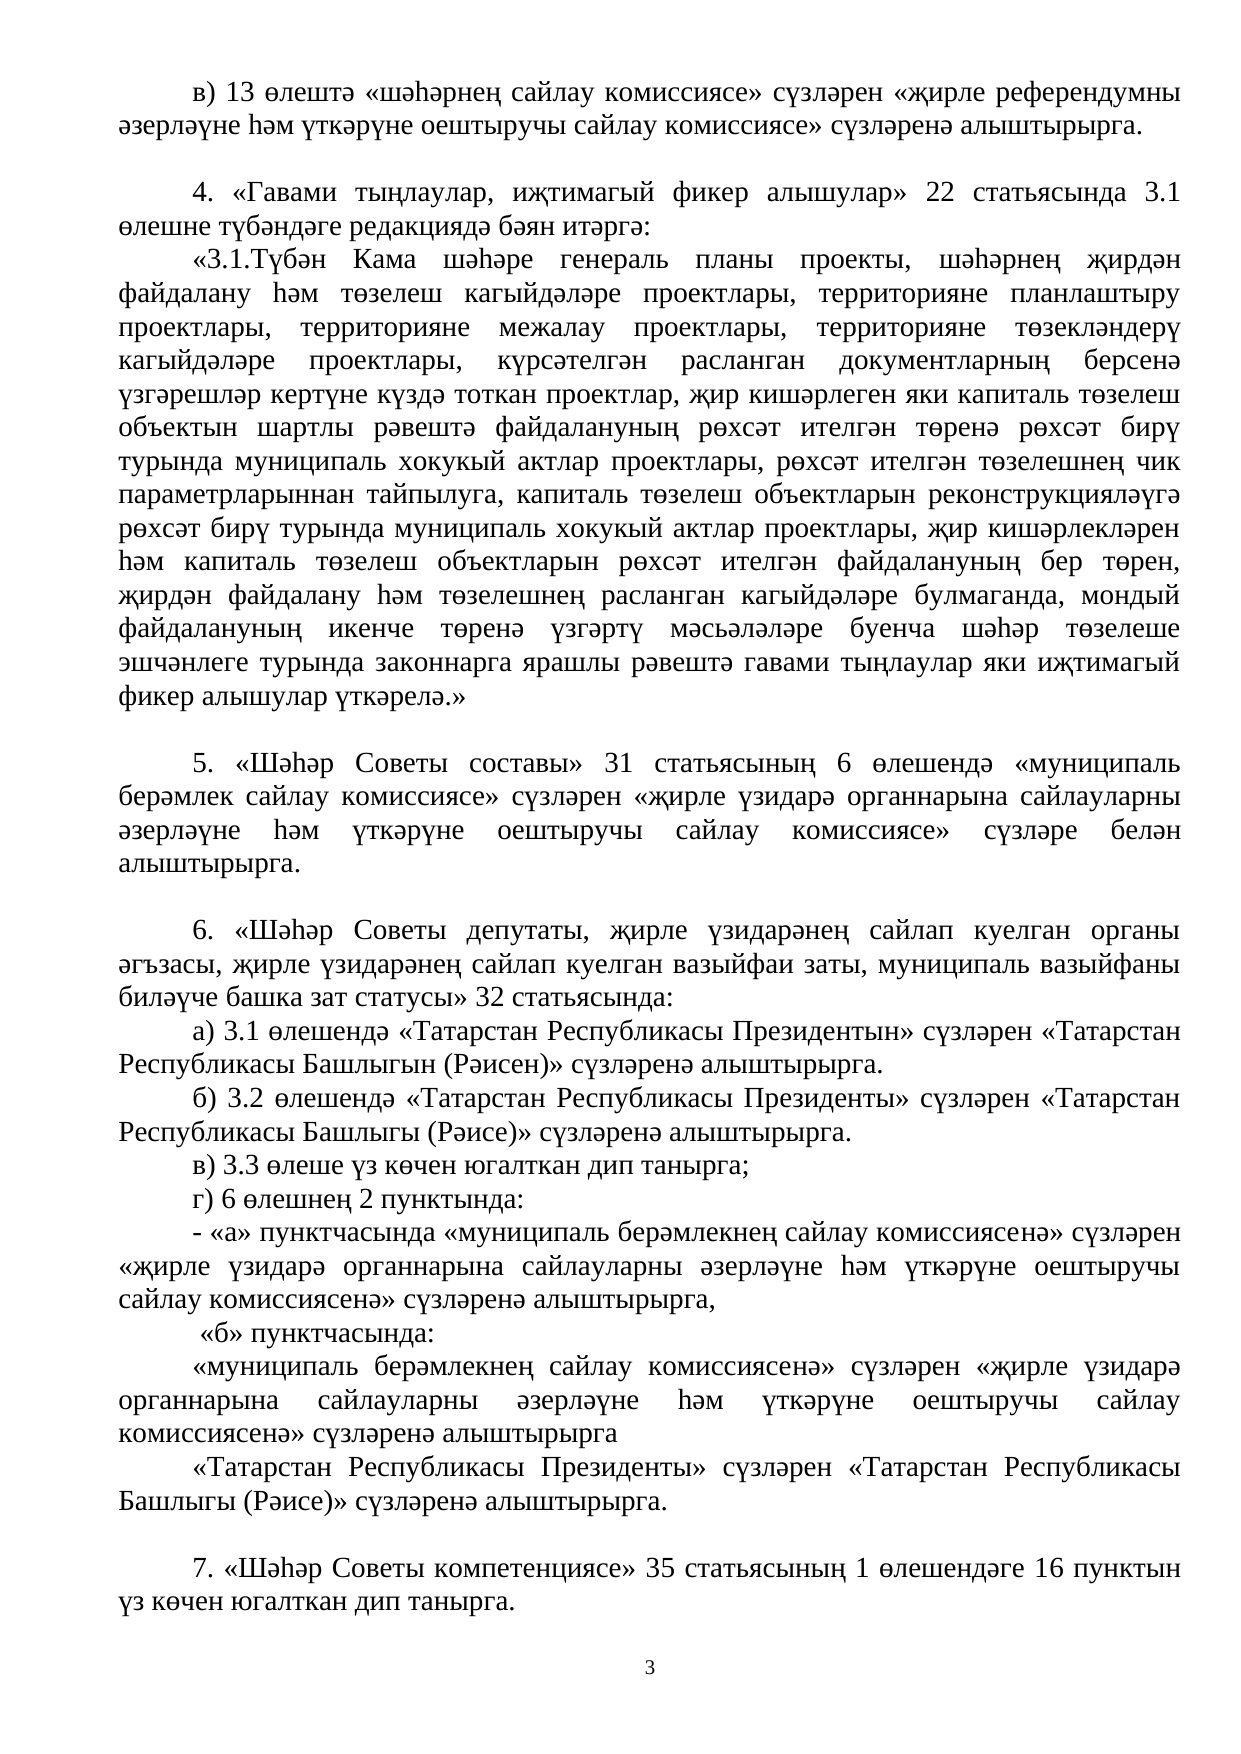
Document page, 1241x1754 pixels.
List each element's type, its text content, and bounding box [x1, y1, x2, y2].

text «Татарстан Республикасы Президенты» сүзләрен «Татарстан Республикасы Башлыгы (Рәисе)» сүзләренә алыштырырга. [118, 1449, 1181, 1516]
text 4. «Гавами тыңлаулар, иҗтимагый фикер алышулар» 22 статьясында 3.1 өлешне түбәндәге редакциядә бәян итәргә: [118, 174, 1181, 242]
text в) 13 өлештә «шәһәрнең сайлау комиссиясе» сүзләрен «җирле референдумны әзерләүне һәм үткәрүне оештыручы сайлау комиссиясе» сүзләренә алыштырырга. [118, 74, 1181, 141]
text «б» пунктчасында: [118, 1315, 1181, 1348]
text б) 3.2 өлешендә «Татарстан Республикасы Президенты» сүзләрен «Татарстан Республикасы Башлыгы (Рәисе)» сүзләренә алыштырырга. [118, 1080, 1181, 1147]
text 5. «Шәһәр Советы составы» 31 статьясының 6 өлешендә «муниципаль берәмлек сайлау комиссиясе» сүзләрен «җирле үзидарә органнарына сайлауларны әзерләүне һәм үткәрүне оештыручы сайлау комиссиясе» сүзләре белән алыштырырга. [118, 745, 1181, 879]
text 7. «Шәһәр Советы компетенциясе» 35 статьясының 1 өлешендәге 16 пунктын үз көчен югалткан дип танырга. [118, 1550, 1181, 1617]
text «муниципаль берәмлекнең сайлау комиссиясенә» сүзләрен «җирле үзидарә органнарына сайлауларны әзерләүне һәм үткәрүне оештыручы сайлау комиссиясенә» сүзләренә алыштырырга [118, 1348, 1181, 1449]
text - «а» пунктчасында «муниципаль берәмлекнең сайлау комиссиясенә» сүзләрен «җирле үзидарә органнарына сайлауларны әзерләүне һәм үткәрүне оештыручы сайлау комиссиясенә» сүзләренә алыштырырга, [118, 1214, 1181, 1315]
text 6. «Шәһәр Советы депутаты, җирле үзидарәнең сайлап куелган органы әгъзасы, җирле үзидарәнең сайлап куелган вазыйфаи заты, муниципаль вазыйфаны биләүче башка зат статусы» 32 статьясында: [118, 912, 1181, 1013]
text «3.1.Түбән Кама шәһәре генераль планы проекты, шәһәрнең җирдән файдалану һәм төзелеш кагыйдәләре проектлары, территорияне планлаштыру проектлары, территорияне межалау проектлары, территорияне төзекләндерү кагыйдәләре проектлары, күрсәтелгән расланган документларның берсенә үзгәрешләр кертүне күздә тоткан проектлар, җир кишәрлеген яки капиталь төзелеш объектын шартлы рәвештә файдалануның рөхсәт ителгән төренә рөхсәт бирү турында муниципаль хокукый актлар проектлары, рөхсәт ителгән төзелешнең чик параметрларыннан тайпылуга, капиталь төзелеш объектларын реконструкцияләүгә рөхсәт бирү турында муниципаль хокукый актлар проектлары, җир кишәрлекләрен һәм капиталь төзелеш объектларын рөхсәт ителгән файдалануның бер төрен, җирдән файдалану һәм төзелешнең расланган кагыйдәләре булмаганда, мондый файдалануның икенче төренә үзгәртү мәсьәләләре буенча шәһәр төзелеше эшчәнлеге турында законнарга ярашлы рәвештә гавами тыңлаулар яки иҗтимагый фикер алышулар үткәрелә.» [118, 242, 1181, 711]
text в) 3.3 өлеше үз көчен югалткан дип танырга; [118, 1147, 1181, 1181]
text а) 3.1 өлешендә «Татарстан Республикасы Президентын» сүзләрен «Татарстан Республикасы Башлыгын (Рәисен)» сүзләренә алыштырырга. [118, 1013, 1181, 1080]
text г) 6 өлешнең 2 пунктында: [118, 1181, 1181, 1214]
